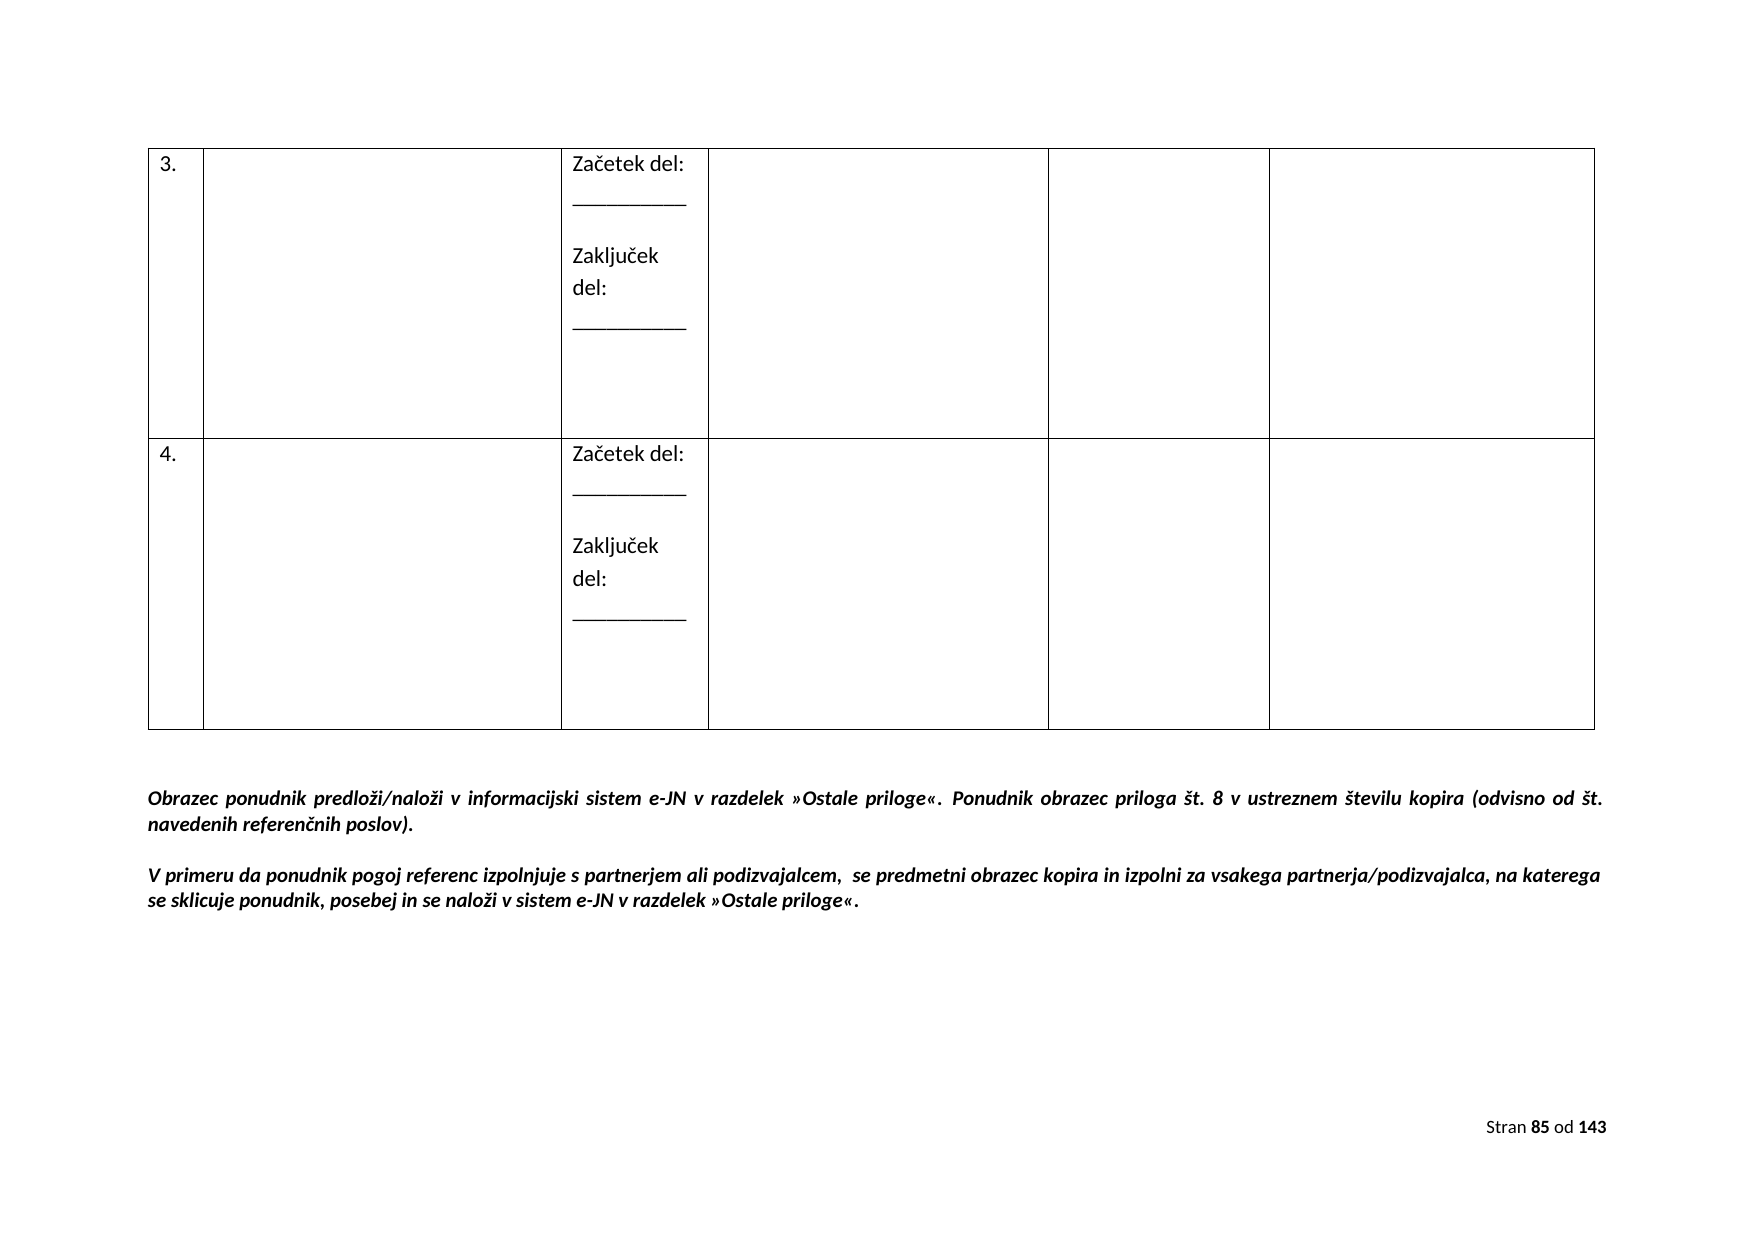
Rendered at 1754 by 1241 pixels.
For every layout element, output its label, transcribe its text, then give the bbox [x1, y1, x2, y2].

table_cell [709, 149, 1048, 438]
table_cell Začetek del: __________ Zaključek del: __________ [562, 439, 708, 728]
table_cell [1270, 439, 1594, 728]
table_cell 3. [149, 149, 203, 438]
table_cell [204, 149, 561, 438]
table_cell [204, 439, 561, 728]
table_cell [709, 439, 1048, 728]
table_cell [1270, 149, 1594, 438]
table_cell [1049, 439, 1269, 728]
table_cell [1049, 149, 1269, 438]
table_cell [562, 149, 708, 438]
table_cell 4. [149, 439, 203, 728]
text V primeru da ponudnik pogoj referenc izpolnjuje s partnerjem ali podizvajalcem, se predmetni obrazec kopira in izpolni za vsakega partnerja/podizvajalca, na katerega se sklicuje ponudnik, posebej in se naloži v sistem e-JN v razdelek »Ostale priloge«. [148, 862, 1606, 913]
text Obrazec ponudnik predloži/naloži v informacijski sistem e-JN v razdelek »Ostale priloge«. Ponudnik obrazec priloga št. 8 v ustreznem številu kopira (odvisno od št. navedenih referenčnih poslov). [148, 786, 1606, 836]
